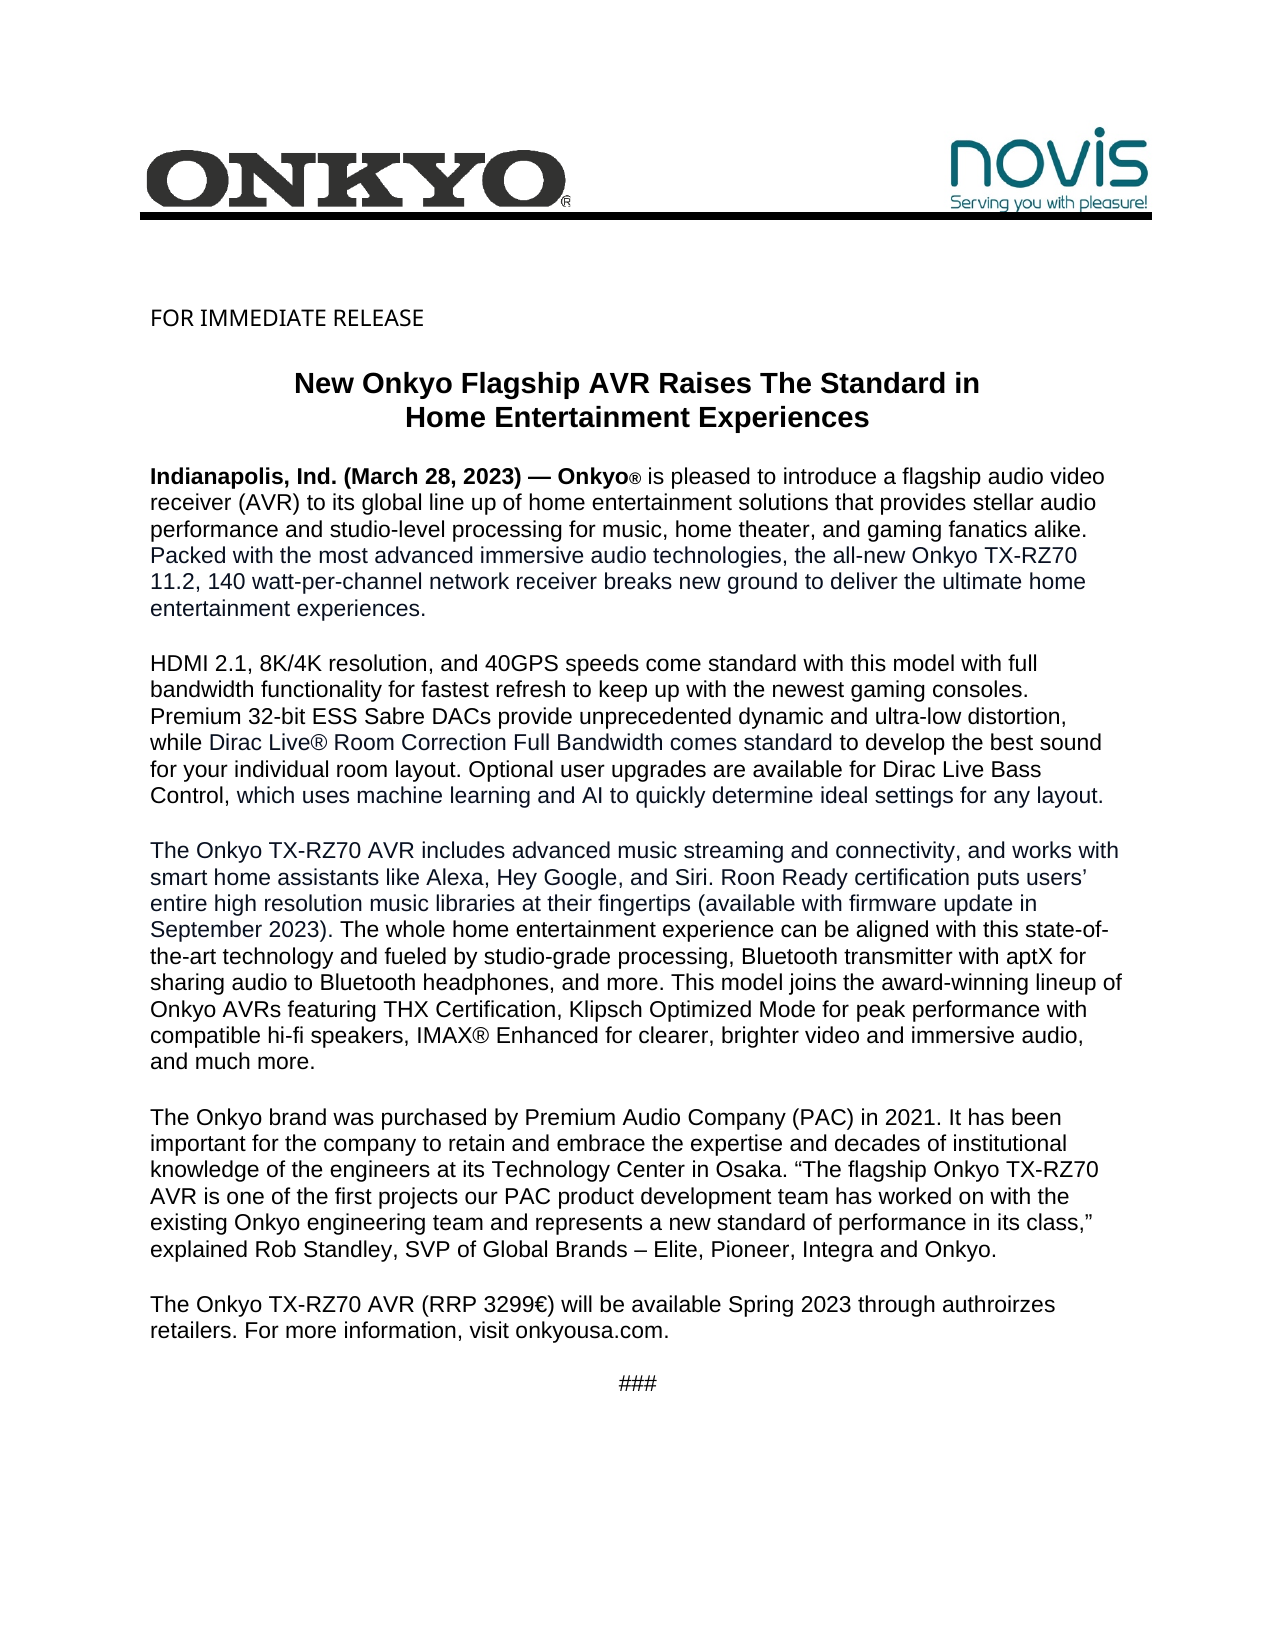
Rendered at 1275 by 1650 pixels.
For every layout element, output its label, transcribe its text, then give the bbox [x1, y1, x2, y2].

subtitle FOR IMMEDIATE RELEASE [150, 302, 1125, 333]
text Indianapolis, Ind. (March 28, 2023) — Onkyo® is pleased to introduce a flagship audio video receiver (AVR) to its global line up of home entertainment solutions that provides stellar audio performance and studio-level processing for music, home theater, and gaming fanatics alike. Packed with the most advanced immersive audio technologies, the all-new Onkyo TX-RZ70 11.2, 140 watt-per-channel network receiver breaks new ground to deliver the ultimate home entertainment experiences. [150, 463, 1125, 621]
text The Onkyo TX-RZ70 AVR (RRP 3299€) will be available Spring 2023 through authroirzes retailers. For more information, visit onkyousa.com. [150, 1291, 1125, 1344]
text HDMI 2.1, 8K/4K resolution, and 40GPS speeds come standard with this model with full bandwidth functionality for fastest refresh to keep up with the newest gaming consoles. Premium 32-bit ESS Sabre DACs provide unprecedented dynamic and ultra-low distortion, while Dirac Live® Room Correction Full Bandwidth comes standard to develop the best sound for your individual room layout. Optional user upgrades are available for Dirac Live Bass Control, which uses machine learning and AI to quickly determine ideal settings for any layout. [150, 650, 1125, 808]
text Home Entertainment Experiences [150, 400, 1125, 434]
text The Onkyo TX-RZ70 AVR includes advanced music streaming and connectivity, and works with smart home assistants like Alexa, Hey Google, and Siri. Roon Ready certification puts users’ entire high resolution music libraries at their fingertips (available with firmware update in September 2023). The whole home entertainment experience can be aligned with this state-of-the-art technology and fueled by studio-grade processing, Bluetooth transmitter with aptX for sharing audio to Bluetooth headphones, and more. This model joins the award-winning lineup of Onkyo AVRs featuring THX Certification, Klipsch Optimized Mode for peak performance with compatible hi-fi speakers, IMAX® Enhanced for clearer, brighter video and immersive audio, and much more. [150, 837, 1125, 1074]
picture [901, 87, 1216, 257]
text ### [150, 1370, 1125, 1396]
picture [145, 150, 571, 206]
list The Onkyo brand was purchased by Premium Audio Company (PAC) in 2021. It has been important for the company to retain and embrace the expertise and decades of institutional knowledge of the engineers at its Technology Center in Osaka. “The flagship Onkyo TX-RZ70 AVR is one of the first projects our PAC product development team has worked on with the existing Onkyo engineering team and represents a new standard of performance in its class,” explained Rob Standley, SVP of Global Brands – Elite, Pioneer, Integra and Onkyo. [150, 1104, 1125, 1262]
text New Onkyo Flagship AVR Raises The Standard in [150, 367, 1125, 400]
